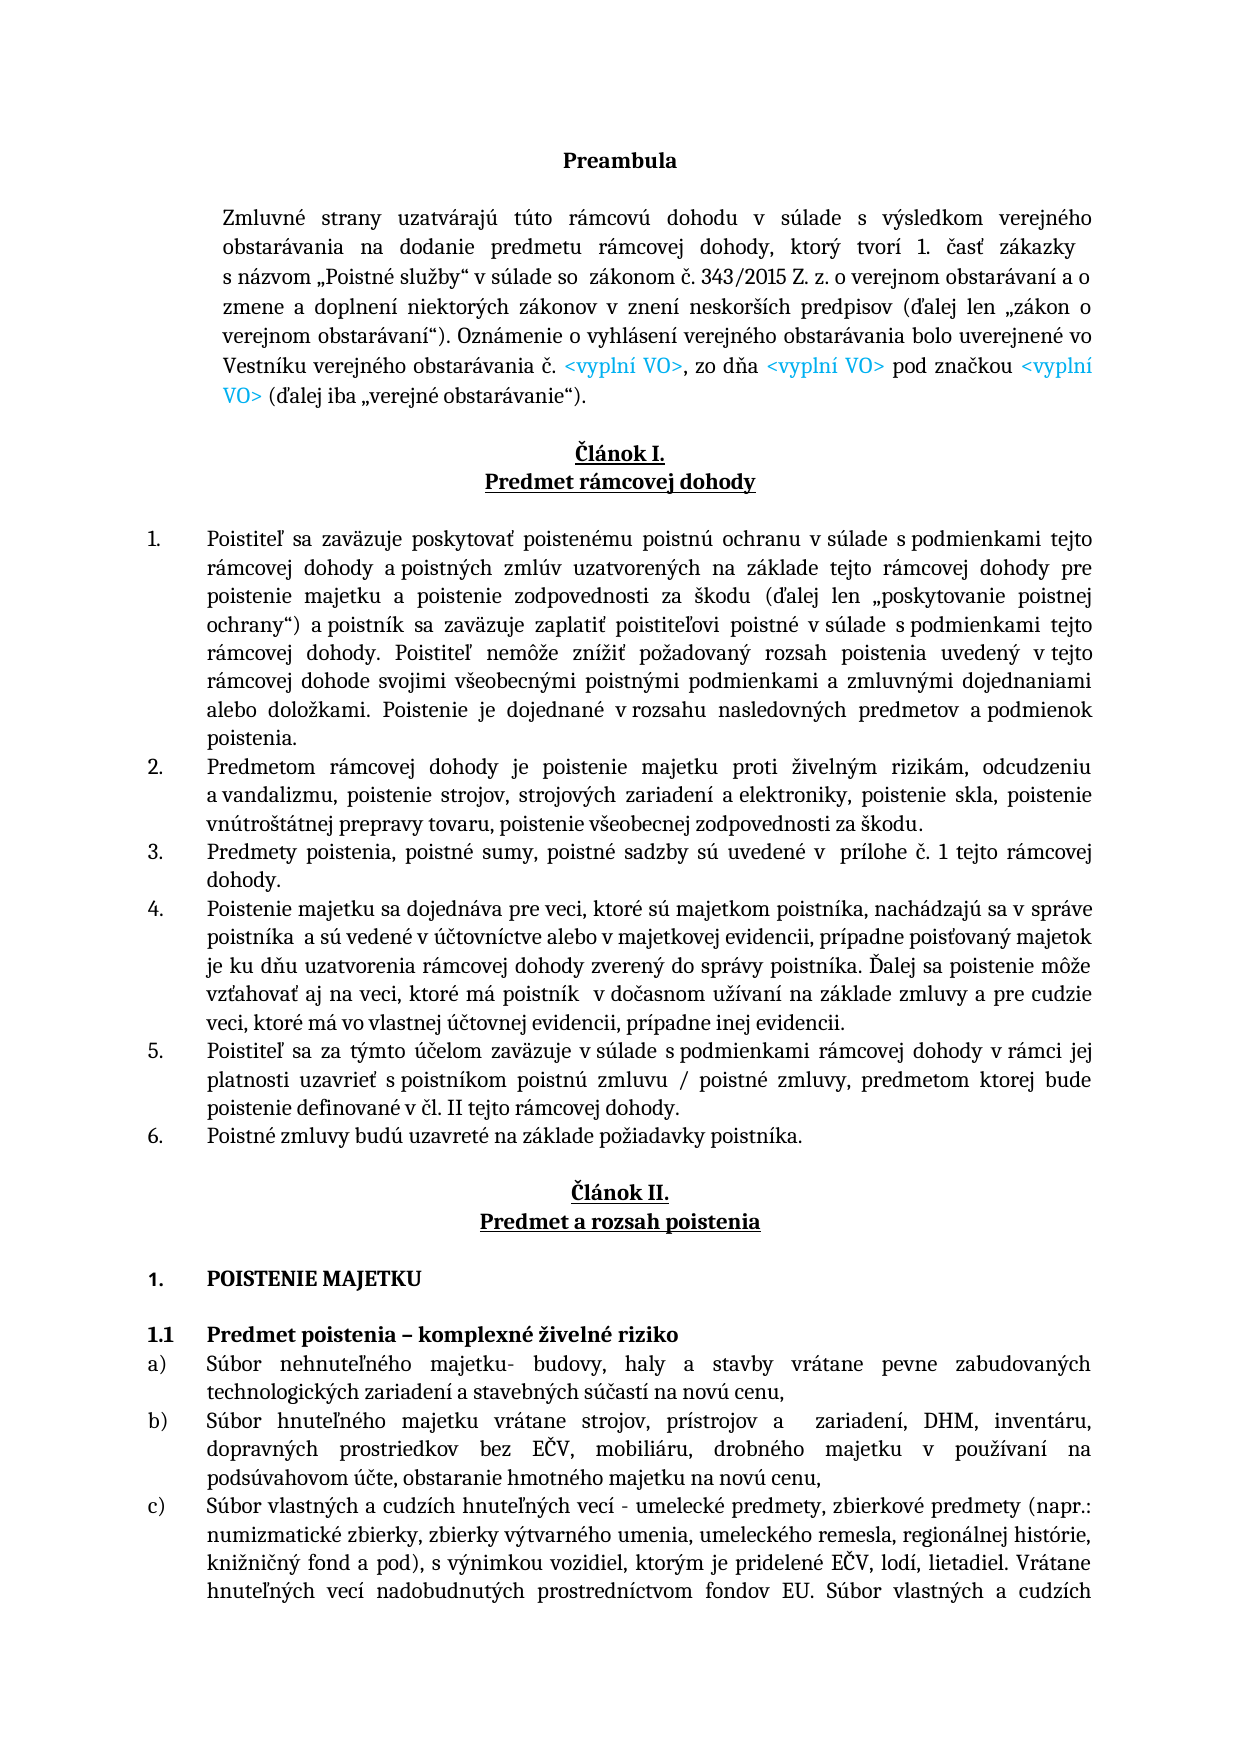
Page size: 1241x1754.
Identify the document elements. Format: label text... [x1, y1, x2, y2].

list POISTENIE MAJETKU [148, 1265, 1093, 1292]
text Predmet rámcovej dohody [148, 469, 1093, 496]
text Článok II. [148, 1180, 1093, 1206]
list Predmety poistenia, poistné sumy, poistné sadzby sú uvedené v prílohe č. 1 tejto rámcovej dohody. [148, 839, 1093, 894]
list Poistenie majetku sa dojednáva pre veci, ktoré sú majetkom poistníka, nachádzajú sa v správe poistníka a sú vedené v účtovníctve alebo v majetkovej evidencii, prípadne poisťovaný majetok je ku dňu uzatvorenia rámcovej dohody zverený do správy poistníka. Ďalej sa poistenie môže vzťahovať aj na veci, ktoré má poistník v dočasnom užívaní na základe zmluvy a pre cudzie veci, ktoré má vo vlastnej účtovnej evidencii, prípadne inej evidencii. [148, 896, 1093, 1036]
list Poistiteľ sa za týmto účelom zaväzuje v súlade s podmienkami rámcovej dohody v rámci jej platnosti uzavrieť s poistníkom poistnú zmluvu / poistné zmluvy, predmetom ktorej bude poistenie definované v čl. II tejto rámcovej dohody. [148, 1038, 1093, 1121]
list Súbor hnuteľného majetku vrátane strojov, prístrojov a zariadení, DHM, inventáru, dopravných prostriedkov bez EČV, mobiliáru, drobného majetku v používaní na podsúvahovom účte, obstaranie hmotného majetku na novú cenu, [148, 1408, 1093, 1491]
list Poistné zmluvy budú uzavreté na základe požiadavky poistníka. [148, 1123, 1093, 1149]
text Článok I. [148, 441, 1093, 467]
list Poistiteľ sa zaväzuje poskytovať poistenému poistnú ochranu v súlade s podmienkami tejto rámcovej dohody a poistných zmlúv uzatvorených na základe tejto rámcovej dohody pre poistenie majetku a poistenie zodpovednosti za škodu (ďalej len „poskytovanie poistnej ochrany“) a poistník sa zaväzuje zaplatiť poistiteľovi poistné v súlade s podmienkami tejto rámcovej dohody. Poistiteľ nemôže znížiť požadovaný rozsah poistenia uvedený v tejto rámcovej dohode svojimi všeobecnými poistnými podmienkami a zmluvnými dojednaniami alebo doložkami. Poistenie je dojednané v rozsahu nasledovných predmetov a podmienok poistenia. [148, 526, 1093, 751]
list Predmet poistenia – komplexné živelné riziko [148, 1322, 1093, 1349]
text Predmet a rozsah poistenia [148, 1208, 1093, 1235]
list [148, 1493, 1093, 1604]
list Súbor nehnuteľného majetku- budovy, haly a stavby vrátane pevne zabudovaných technologických zariadení a stavebných súčastí na novú cenu, [148, 1351, 1093, 1406]
list Predmetom rámcovej dohody je poistenie majetku proti živelným rizikám, odcudzeniu a vandalizmu, poistenie strojov, strojových zariadení a elektroniky, poistenie skla, poistenie vnútroštátnej prepravy tovaru, poistenie všeobecnej zodpovednosti za škodu. [148, 753, 1093, 837]
text Preambula [148, 148, 1093, 174]
list Zmluvné strany uzatvárajú túto rámcovú dohodu v súlade s výsledkom verejného obstarávania na dodanie predmetu rámcovej dohody, ktorý tvorí 1. časť zákazky s názvom „Poistné služby“ v súlade so zákonom č. 343/2015 Z. z. o verejnom obstarávaní a o zmene a doplnení niektorých zákonov v znení neskorších predpisov (ďalej len „zákon o verejnom obstarávaní“). Oznámenie o vyhlásení verejného obstarávania bolo uverejnené vo Vestníku verejného obstarávania č. <vyplní VO>, zo dňa <vyplní VO> pod značkou <vyplní VO> (ďalej iba „verejné obstarávanie“). [223, 204, 1093, 409]
